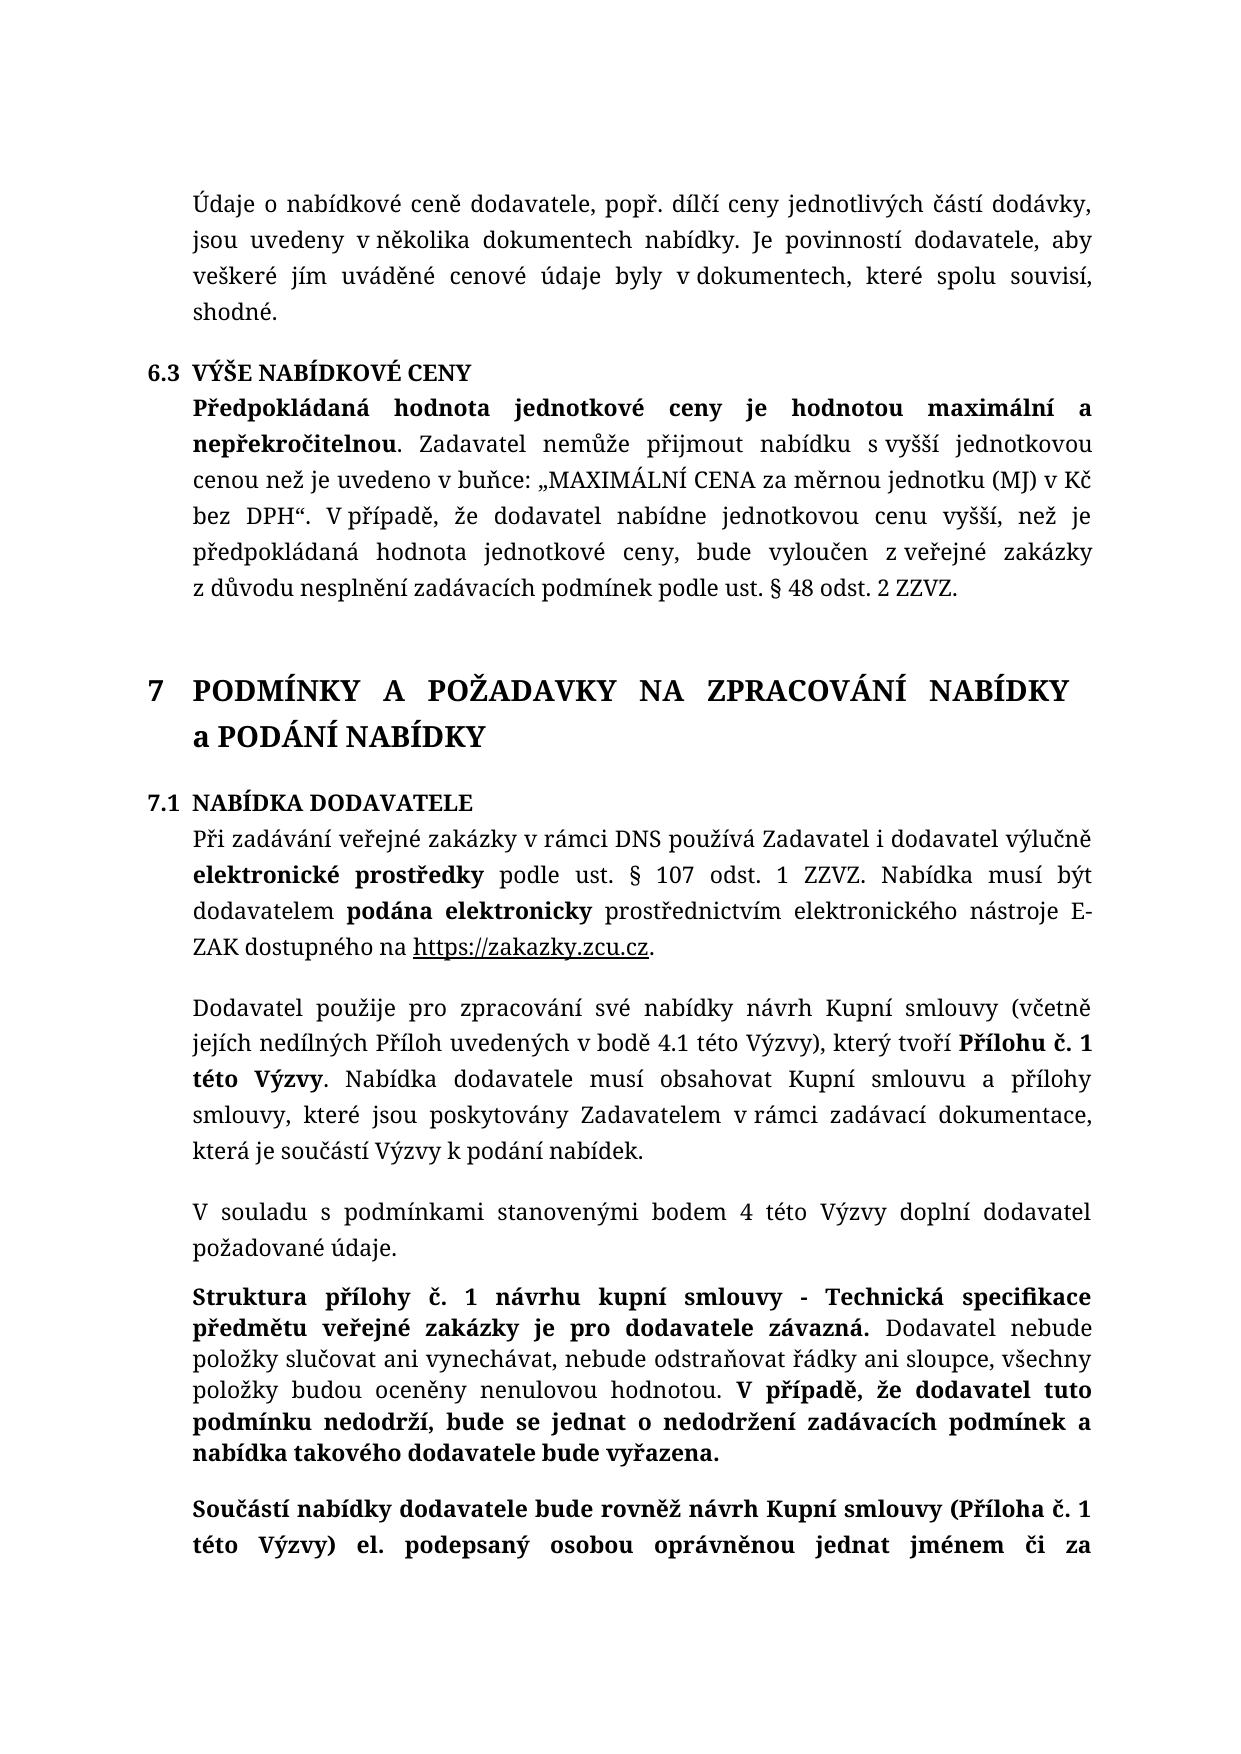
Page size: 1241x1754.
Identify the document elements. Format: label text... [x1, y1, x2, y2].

subtitle PODMÍNKY A POŽADAVKY NA ZPRACOVÁNÍ NABÍDKY a PODÁNÍ NABÍDKY [148, 671, 1093, 756]
text Struktura přílohy č. 1 návrhu kupní smlouvy - Technická specifikace předmětu veřejné zakázky je pro dodavatele závazná. Dodavatel nebude položky slučovat ani vynechávat, nebude odstraňovat řádky ani sloupce, všechny položky budou oceněny nenulovou hodnotou. V případě, že dodavatel tuto podmínku nedodrží, bude se jednat o nedodržení zadávacích podmínek a nabídka takového dodavatele bude vyřazena. [192, 1281, 1093, 1468]
subtitle VÝŠE NABÍDKOVÉ CENY [147, 356, 1093, 388]
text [192, 1493, 1093, 1560]
text V souladu s podmínkami stanovenými bodem 4 této Výzvy doplní dodavatel požadované údaje. [192, 1196, 1093, 1263]
subtitle NABÍDKA DODAVATELE [147, 787, 1093, 818]
text Při zadávání veřejné zakázky v rámci DNS používá Zadavatel i dodavatel výlučně elektronické prostředky podle ust. § 107 odst. 1 ZZVZ. Nabídka musí být dodavatelem podána elektronicky prostřednictvím elektronického nástroje E-ZAK dostupného na https://zakazky.zcu.cz. [193, 823, 1093, 962]
text Dodavatel použije pro zpracování své nabídky návrh Kupní smlouvy (včetně jejích nedílných Příloh uvedených v bodě 4.1 této Výzvy), který tvoří Přílohu č. 1 této Výzvy. Nabídka dodavatele musí obsahovat Kupní smlouvu a přílohy smlouvy, které jsou poskytovány Zadavatelem v rámci zadávací dokumentace, která je součástí Výzvy k podání nabídek. [192, 991, 1093, 1166]
text Předpokládaná hodnota jednotkové ceny je hodnotou maximální a nepřekročitelnou. Zadavatel nemůže přijmout nabídku s vyšší jednotkovou cenou než je uvedeno v buňce: „MAXIMÁLNÍ CENA za měrnou jednotku (MJ) v Kč bez DPH“. V případě, že dodavatel nabídne jednotkovou cenu vyšší, než je předpokládaná hodnota jednotkové ceny, bude vyloučen z veřejné zakázky z důvodu nesplnění zadávacích podmínek podle ust. § 48 odst. 2 ZZVZ. [193, 392, 1093, 603]
text Údaje o nabídkové ceně dodavatele, popř. dílčí ceny jednotlivých částí dodávky, jsou uvedeny v několika dokumentech nabídky. Je povinností dodavatele, aby veškeré jím uváděné cenové údaje byly v dokumentech, které spolu souvisí, shodné. [193, 188, 1093, 327]
